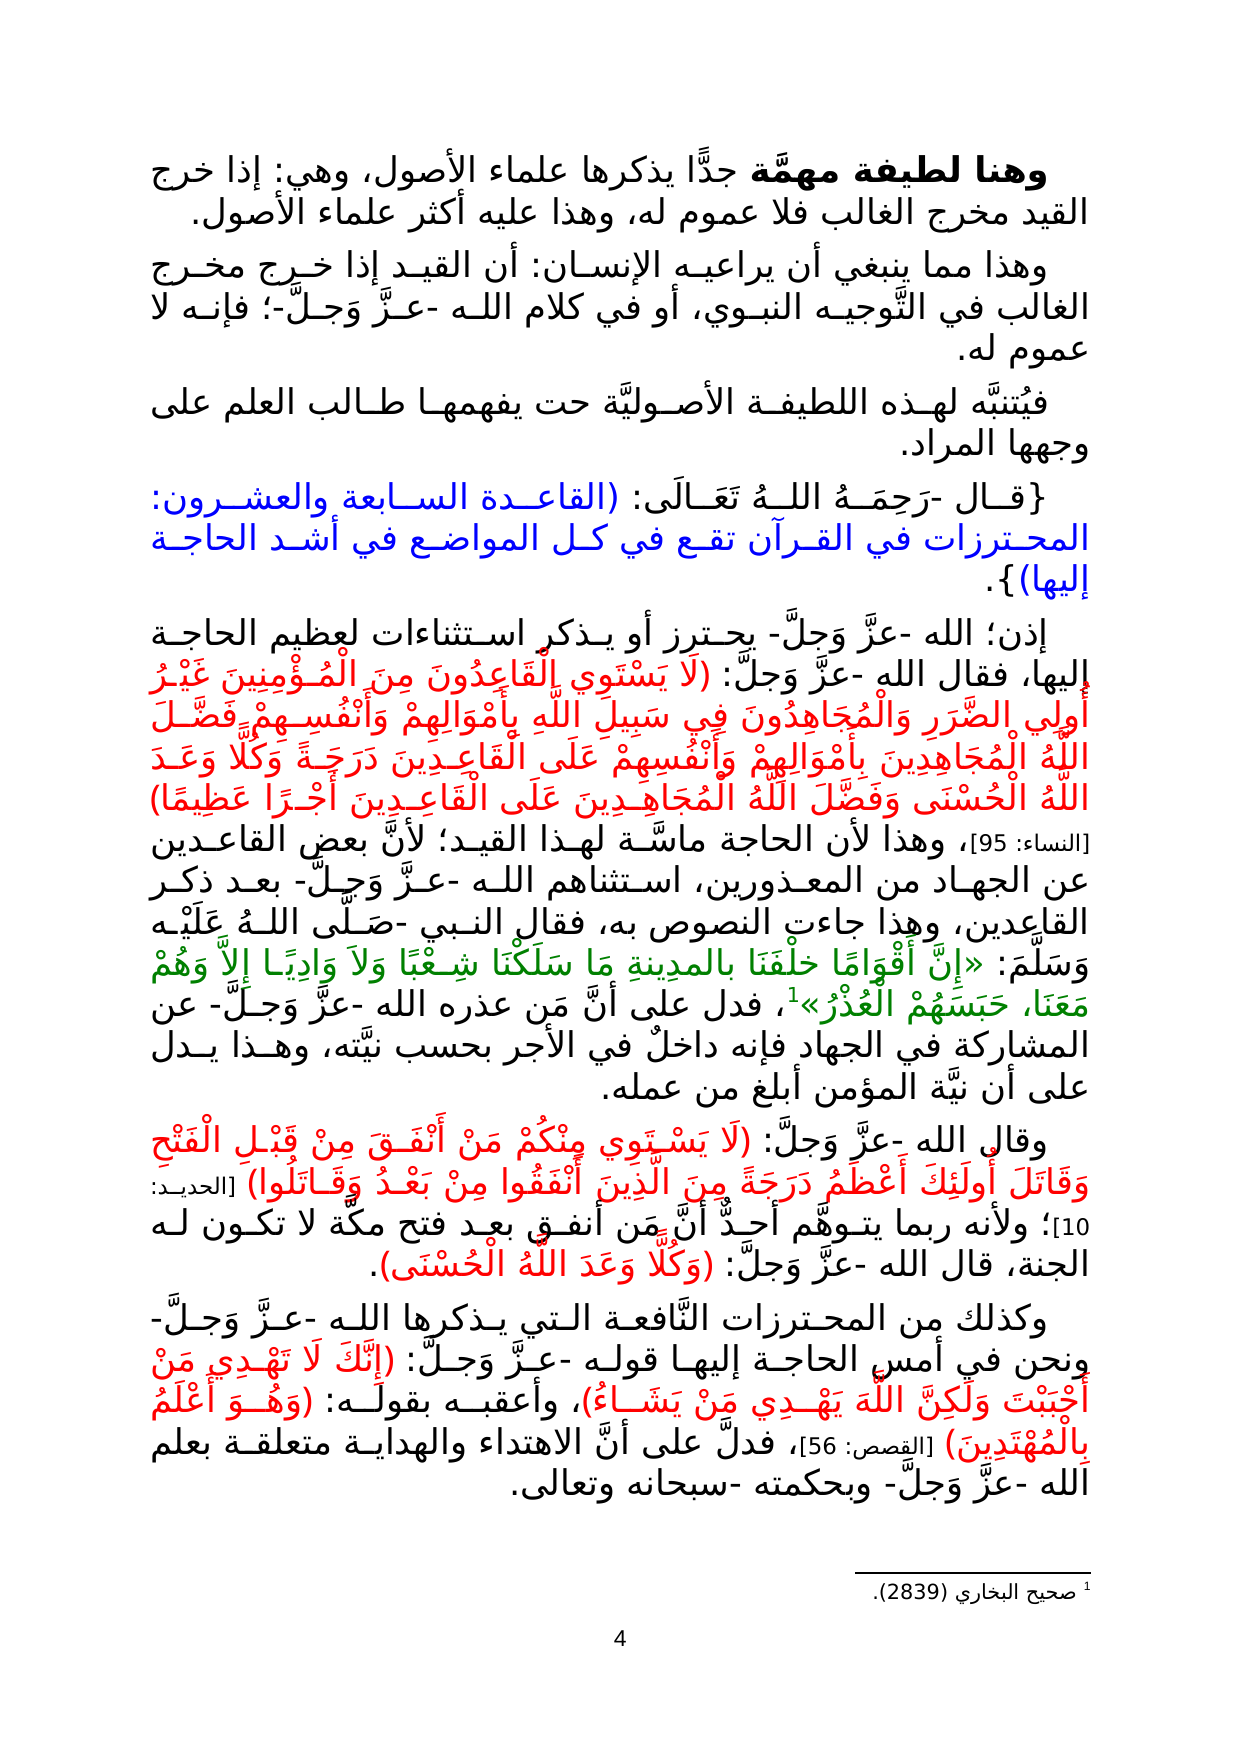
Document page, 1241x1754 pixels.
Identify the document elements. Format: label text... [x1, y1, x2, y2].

text فيُتنبَّه لهذه اللطيفة الأصوليَّة حت يفهمها طالب العلم على وجهها المراد. [150, 381, 1090, 464]
text وهنا لطيفة مهمَّة جدًّا يذكرها علماء الأصول، وهي: إذا خرج القيد مخرج الغالب فلا عموم له، وهذا عليه أكثر علماء الأصول. [150, 150, 1090, 232]
text وهذا مما ينبغي أن يراعيه الإنسان: أن القيد إذا خرج مخرج الغالب في التَّوجيه النبوي، أو في كلام الله -عزَّ وَجلَّ-؛ فإنه لا عموم له. [150, 245, 1090, 369]
text وقال الله -عزَّ وَجلَّ: ﴿لَا يَسْتَوِي مِنْكُمْ مَنْ أَنْفَقَ مِنْ قَبْلِ الْفَتْحِ وَقَاتَلَ أُولَئِكَ أَعْظَمُ دَرَجَةً مِنَ الَّذِينَ أَنْفَقُوا مِنْ بَعْدُ وَقَاتَلُوا﴾ [الحديد: 10]؛ ولأنه ربما يتوهَّم أحدٌّ أنَّ مَن أنفق بعد فتح مكَّة لا تكون له الجنة، قال الله -عزَّ وَجلَّ: ﴿وَكُلًّا وَعَدَ اللَّهُ الْحُسْنَى﴾. [150, 1120, 1090, 1285]
text {قال -رَحِمَهُ اللهُ تَعَالَى: (القاعدة السابعة والعشرون: المحترزات في القرآن تقع في كل المواضع في أشد الحاجة إليها)}. [150, 476, 1090, 600]
text وكذلك من المحترزات النَّافعة التي يذكرها الله -عزَّ وَجلَّ- ونحن في أمس الحاجة إليها قوله -عزَّ وَجلَّ: ﴿إِنَّكَ لَا تَهْدِي مَنْ أَحْبَبْتَ وَلَكِنَّ اللَّهَ يَهْدِي مَنْ يَشَاءُ﴾، وأعقبه بقوله: ﴿وَهُوَ أَعْلَمُ بِالْمُهْتَدِينَ﴾ [القصص: 56]، فدلَّ على أنَّ الاهتداء والهداية متعلقة بعلم الله -عزَّ وَجلَّ- وبحكمته -سبحانه وتعالى. [150, 1297, 1090, 1504]
text إذن؛ الله -عزَّ وَجلَّ- يحترز أو يذكر استثناءات لعظيم الحاجة إليها، فقال الله -عزَّ وَجلَّ: ﴿لَا يَسْتَوِي الْقَاعِدُونَ مِنَ الْمُؤْمِنِينَ غَيْرُ أُولِي الضَّرَرِ وَالْمُجَاهِدُونَ فِي سَبِيلِ اللَّهِ بِأَمْوَالِهِمْ وَأَنْفُسِهِمْ فَضَّلَ اللَّهُ الْمُجَاهِدِينَ بِأَمْوَالِهِمْ وَأَنْفُسِهِمْ عَلَى الْقَاعِدِينَ دَرَجَةً وَكُلًّا وَعَدَ اللَّهُ الْحُسْنَى وَفَضَّلَ اللَّهُ الْمُجَاهِدِينَ عَلَى الْقَاعِدِينَ أَجْرًا عَظِيمًا﴾ [النساء: 95]، وهذا لأن الحاجة ماسَّة لهذا القيد؛ لأنَّ بعض القاعدين عن الجهاد من المعذورين، استثناهم الله -عزَّ وَجلَّ- بعد ذكر القاعدين، وهذا جاءت النصوص به، فقال النبي -صَلَّى اللهُ عَلَيْه وَسَلَّمَ: «إِنَّ أَقْوَامًا خلْفَنَا بالمدِينةِ مَا سَلَكْنَا شِعْبًا وَلاَ وَادِيًا إِلاَّ وَهُمْ مَعَنَا، حَبَسَهُمْ الْعُذْرُ»، فدل على أنَّ مَن عذره الله -عزَّ وَجلَّ- عن المشاركة في الجهاد فإنه داخلٌ في الأجر بحسب نيَّته، وهذا يدل على أن نيَّة المؤمن أبلغ من عمله. [150, 612, 1090, 1107]
